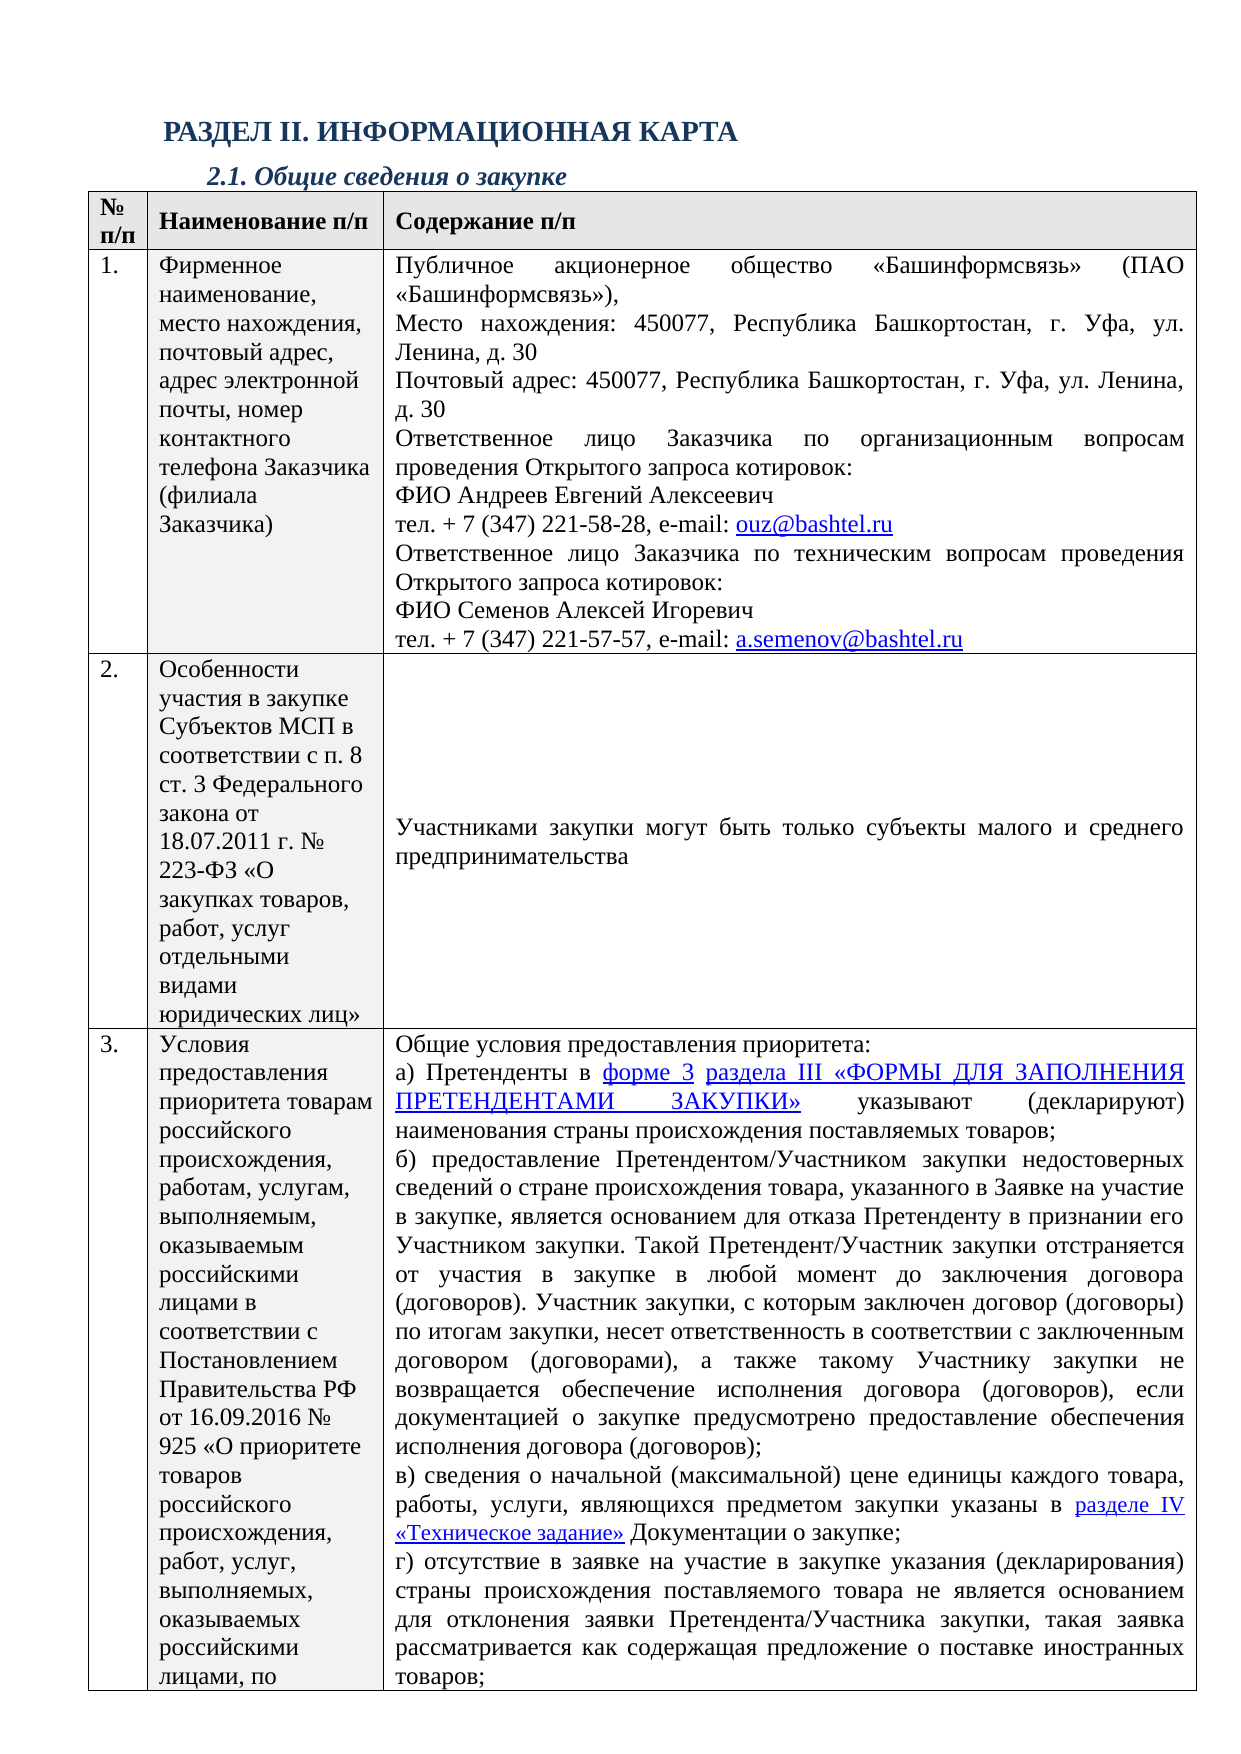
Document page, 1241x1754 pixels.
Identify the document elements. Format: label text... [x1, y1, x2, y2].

table_header № п/п [89, 192, 147, 249]
subtitle 2.1. Общие сведения о закупке [207, 160, 1181, 191]
table_header Наименование п/п [148, 192, 383, 249]
table_cell Участниками закупки могут быть только субъекты малого и среднего предпринимательства [384, 654, 1196, 1028]
table_cell Публичное акционерное общество «Башинформсвязь» (ПАО «Башинформсвязь»), Место нахождения: 450077, Республика Башкортостан, г. Уфа, ул. Ленина, д. 30 Почтовый адрес: 450077, Республика Башкортостан, г. Уфа, ул. Ленина, д. 30 Ответственное лицо Заказчика по организационным вопросам проведения Открытого запроса котировок: ФИО Андреев Евгений Алексеевич тел. + 7 (347) 221-58-28, e-mail: ouz@bashtel.ru Ответственное лицо Заказчика по техническим вопросам проведения Открытого запроса котировок: ФИО Семенов Алексей Игоревич тел. + 7 (347) 221-57-57, e-mail: a.semenov@bashtel.ru [384, 250, 1196, 653]
table_cell [89, 250, 147, 653]
table_cell Фирменное наименование, место нахождения, почтовый адрес, адрес электронной почты, номер контактного телефона Заказчика (филиала Заказчика) [148, 250, 383, 653]
subtitle РАЗДЕЛ II. ИНФОРМАЦИОННАЯ КАРТА [163, 114, 1181, 147]
table_header Содержание п/п [384, 192, 1196, 249]
table_cell [89, 1029, 147, 1690]
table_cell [148, 1029, 383, 1690]
table_cell [89, 654, 147, 1028]
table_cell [384, 1029, 1196, 1690]
table_cell Особенности участия в закупке Субъектов МСП в соответствии с п. 8 ст. 3 Федерального закона от 18.07.2011 г. № 223-ФЗ «О закупках товаров, работ, услуг отдельными видами юридических лиц» [148, 654, 383, 1028]
